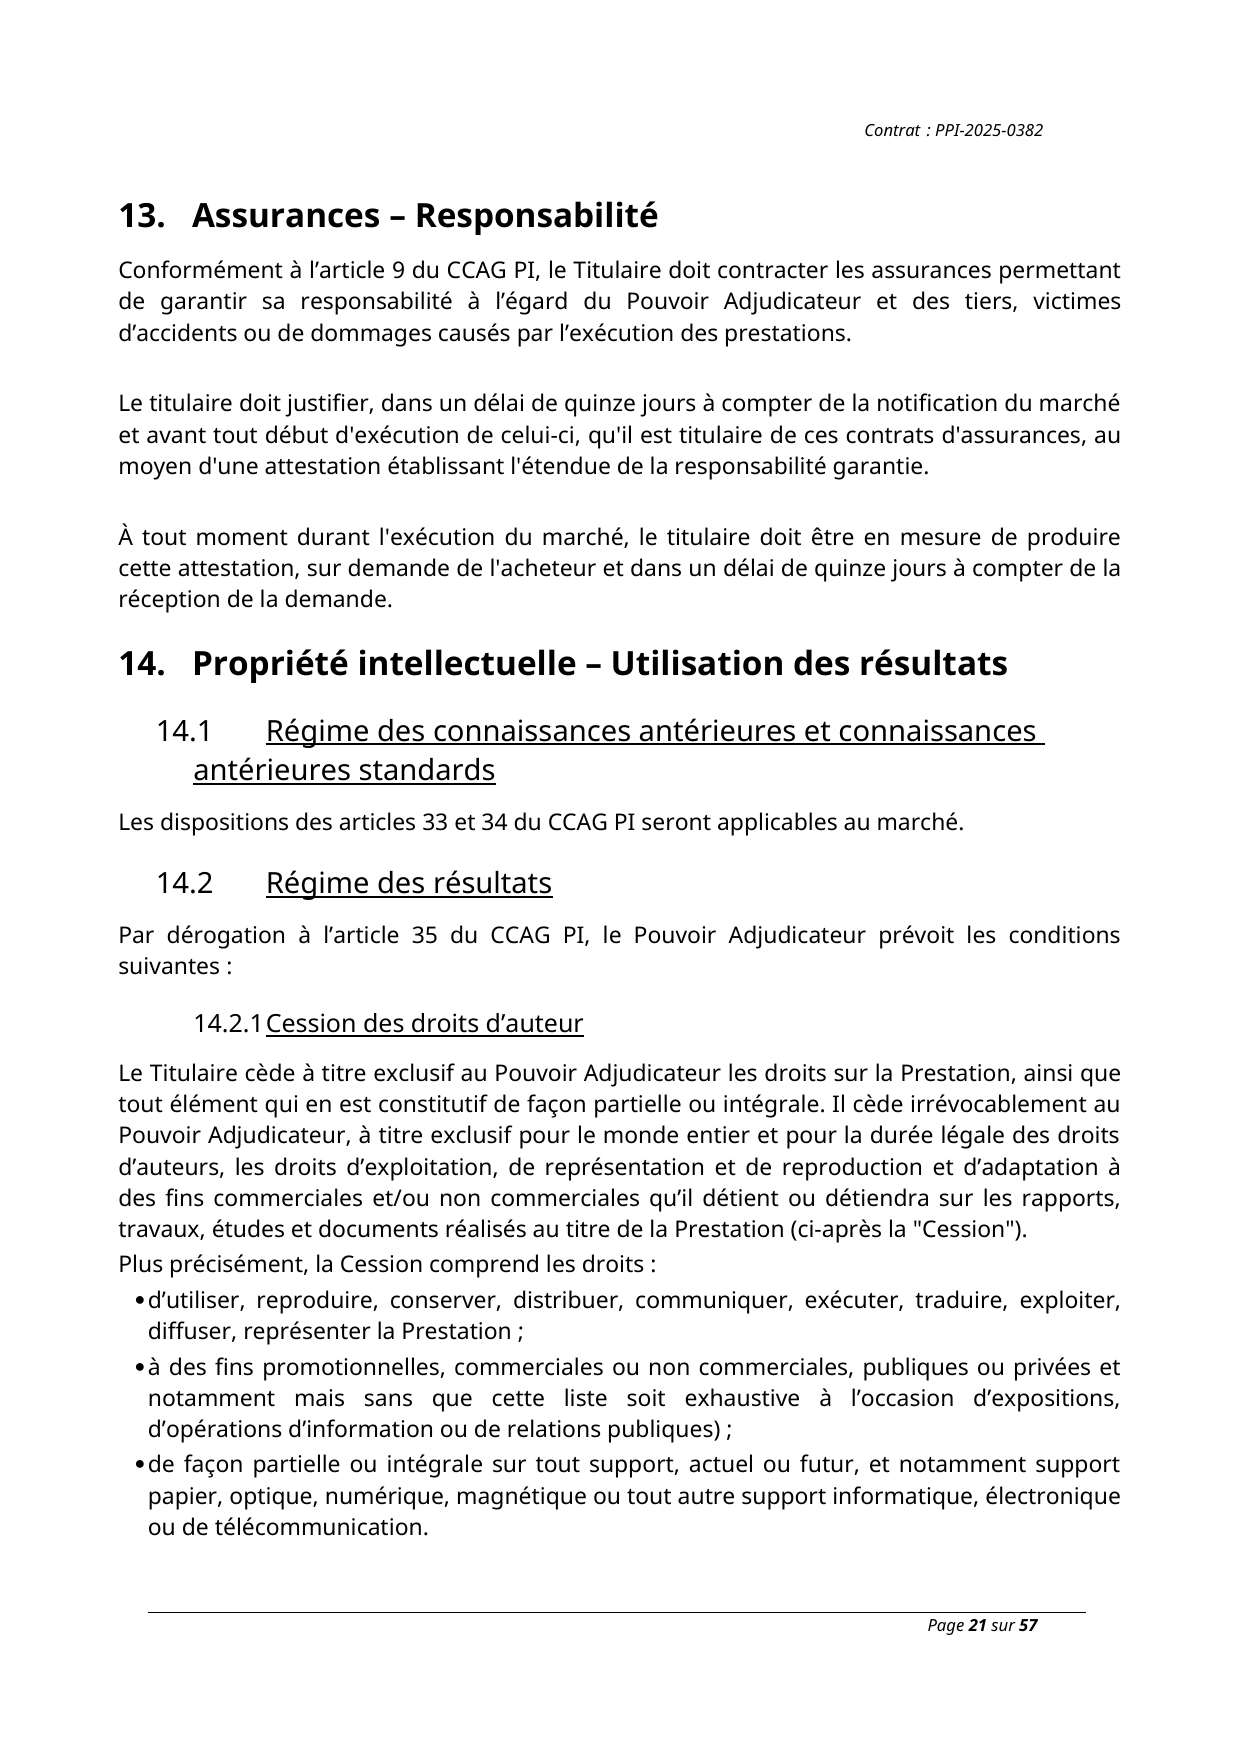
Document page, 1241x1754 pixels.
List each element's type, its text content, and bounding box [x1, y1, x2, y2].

text Assurances – Responsabilité [118, 192, 1122, 237]
text Le Titulaire cède à titre exclusif au Pouvoir Adjudicateur les droits sur la Prestation, ainsi que tout élément qui en est constitutif de façon partielle ou intégrale. Il cède irrévocablement au Pouvoir Adjudicateur, à titre exclusif pour le monde entier et pour la durée légale des droits d’auteurs, les droits d’exploitation, de représentation et de reproduction et d’adaptation à des fins commerciales et/ou non commerciales qu’il détient ou détiendra sur les rapports, travaux, études et documents réalisés au titre de la Prestation (ci-après la "Cession"). [118, 1057, 1122, 1244]
text Plus précisément, la Cession comprend les droits : [118, 1248, 1122, 1280]
text Régime des connaissances antérieures et connaissances antérieures standards [156, 710, 1122, 789]
list à des fins promotionnelles, commerciales ou non commerciales, publiques ou privées et notamment mais sans que cette liste soit exhaustive à l’occasion d’expositions, d’opérations d’information ou de relations publiques) ; [136, 1351, 1122, 1444]
text Propriété intellectuelle – Utilisation des résultats [118, 639, 1122, 685]
text Le titulaire doit justifier, dans un délai de quinze jours à compter de la notification du marché et avant tout début d'exécution de celui-ci, qu'il est titulaire de ces contrats d'assurances, au moyen d'une attestation établissant l'étendue de la responsabilité garantie. [118, 387, 1122, 481]
text Par dérogation à l’article 35 du CCAG PI, le Pouvoir Adjudicateur prévoit les conditions suivantes : [118, 918, 1122, 981]
text Conformément à l’article 9 du CCAG PI, le Titulaire doit contracter les assurances permettant de garantir sa responsabilité à l’égard du Pouvoir Adjudicateur et des tiers, victimes d’accidents ou de dommages causés par l’exécution des prestations. [118, 254, 1122, 348]
list de façon partielle ou intégrale sur tout support, actuel ou futur, et notamment support papier, optique, numérique, magnétique ou tout autre support informatique, électronique ou de télécommunication. [136, 1448, 1122, 1542]
text Régime des résultats [156, 862, 1122, 902]
text Les dispositions des articles 33 et 34 du CCAG PI seront applicables au marché. [118, 806, 1122, 837]
text À tout moment durant l'exécution du marché, le titulaire doit être en mesure de produire cette attestation, sur demande de l'acheteur et dans un délai de quinze jours à compter de la réception de la demande. [118, 521, 1122, 614]
list d’utiliser, reproduire, conserver, distribuer, communiquer, exécuter, traduire, exploiter, diffuser, représenter la Prestation ; [136, 1284, 1122, 1346]
text Cession des droits d’auteur [193, 1006, 1122, 1040]
